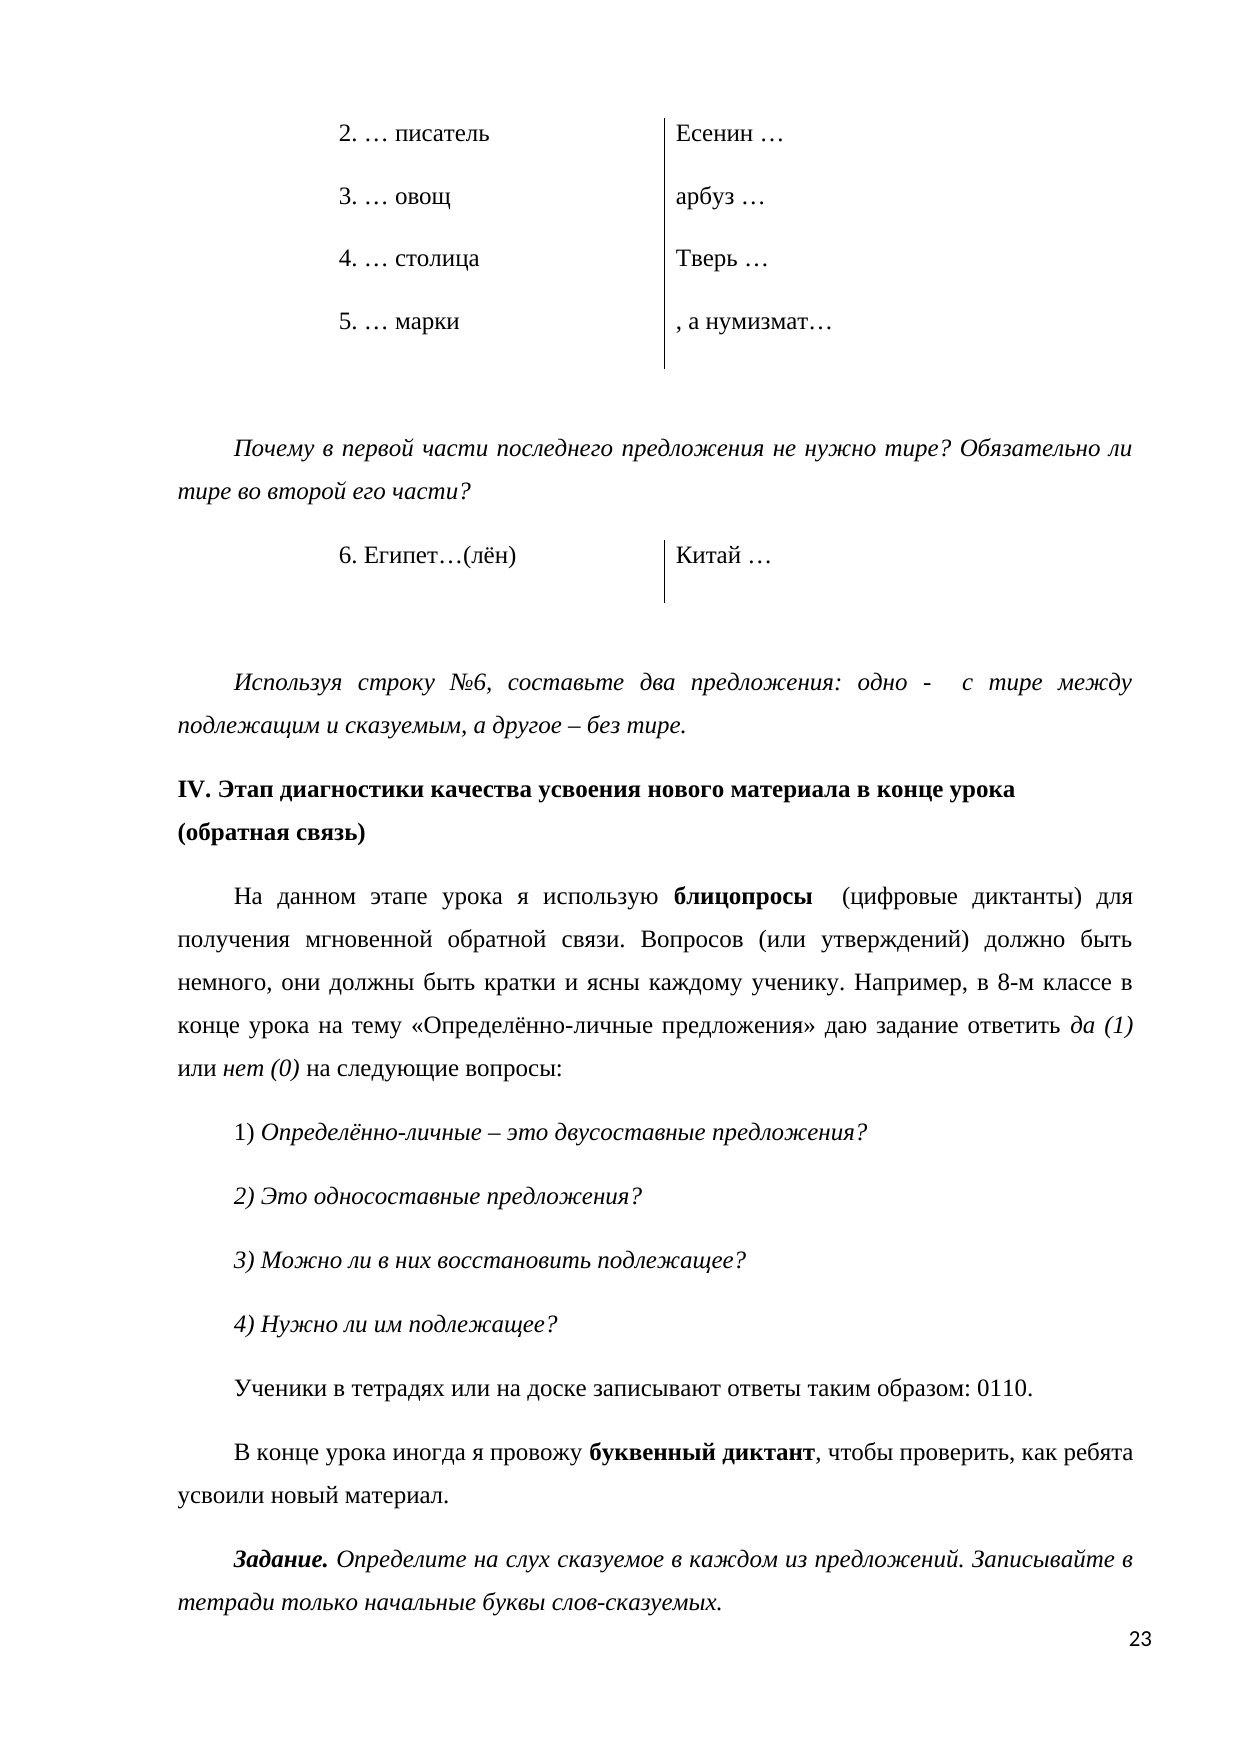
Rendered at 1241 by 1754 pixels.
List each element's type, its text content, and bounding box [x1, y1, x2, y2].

table_cell арбуз … [665, 181, 983, 243]
text 2) Это односоставные предложения? [177, 1181, 1133, 1210]
table_header Китай … [665, 540, 983, 603]
text В конце урока иногда я провожу буквенный диктант, чтобы проверить, как ребята усвоили новый материал. [177, 1437, 1133, 1509]
text Почему в первой части последнего предложения не нужно тире? Обязательно ли тире во второй его части? [177, 433, 1133, 505]
text 1) Определённо-личные – это двусоставные предложения? [177, 1117, 1133, 1146]
table_cell Тверь … [665, 244, 983, 306]
table_cell 4. … столица [327, 244, 664, 306]
table_header 6. Египет…(лён) [327, 540, 664, 603]
table_cell , а нумизмат… [665, 306, 983, 369]
text На данном этапе урока я использую блицопросы (цифровые диктанты) для получения мгновенной обратной связи. Вопросов (или утверждений) должно быть немного, они должны быть кратки и ясны каждому ученику. Например, в 8-м классе в конце урока на тему «Определённо-личные предложения» даю задание ответить да (1) или нет (0) на следующие вопросы: [177, 881, 1133, 1082]
text 4) Нужно ли им подлежащее? [177, 1309, 1133, 1338]
text 3) Можно ли в них восстановить подлежащее? [177, 1245, 1133, 1274]
text Задание. Определите на слух сказуемое в каждом из предложений. Записывайте в тетради только начальные буквы слов-сказуемых. [177, 1544, 1133, 1616]
table_cell 3. … овощ [327, 181, 664, 243]
table_cell 2. … писатель [327, 118, 664, 181]
text Ученики в тетрадях или на доске записывают ответы таким образом: 0110. [177, 1373, 1133, 1402]
table_cell 5. … марки [327, 306, 664, 369]
text IV. Этап диагностики качества усвоения нового материала в конце урока (обратная связь) [177, 774, 1133, 846]
table_cell Есенин … [665, 118, 983, 181]
text Используя строку №6, составьте два предложения: одно - с тире между подлежащим и сказуемым, а другое – без тире. [177, 667, 1133, 738]
